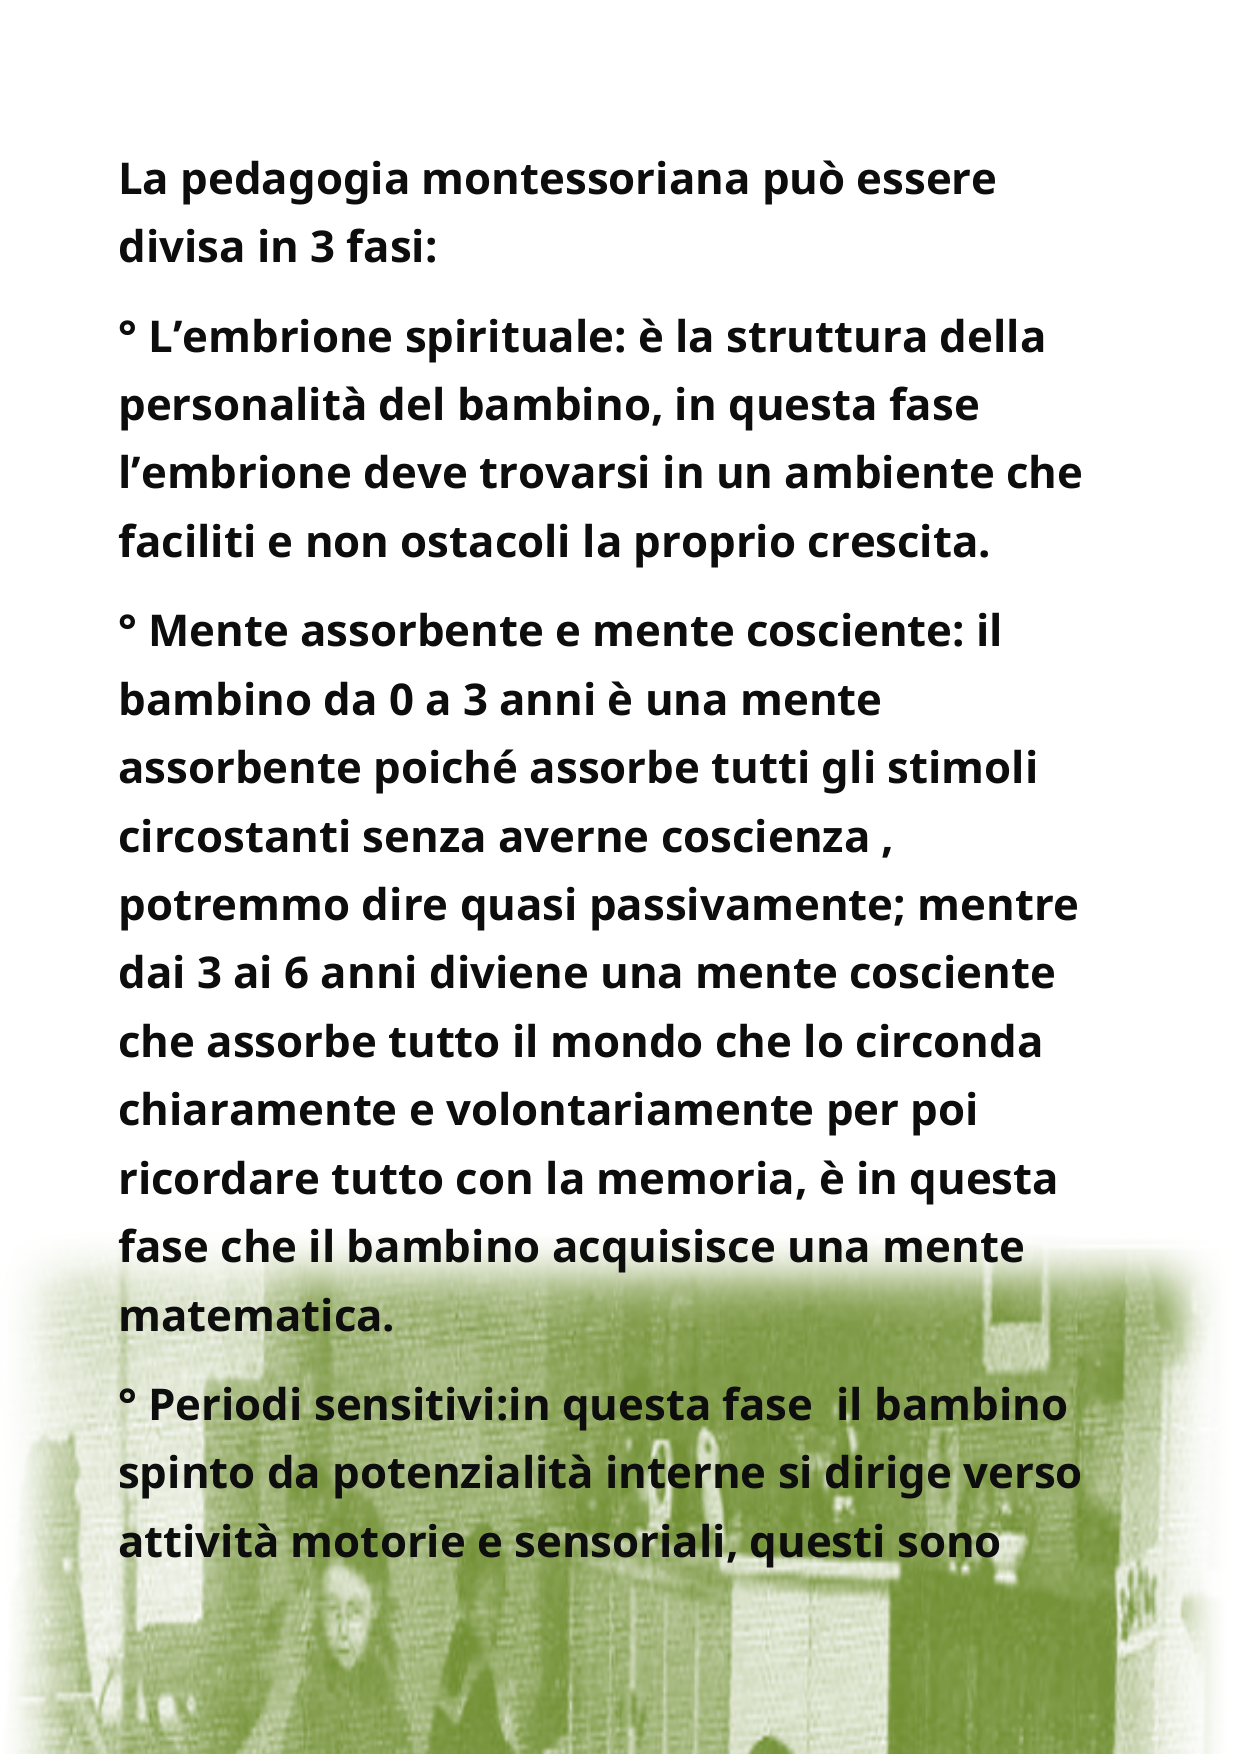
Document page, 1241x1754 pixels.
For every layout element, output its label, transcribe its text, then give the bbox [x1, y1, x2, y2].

text ° L’embrione spirituale: è la struttura della personalità del bambino, in questa fase l’embrione deve trovarsi in un ambiente che faciliti e non ostacoli la proprio crescita. [118, 305, 1122, 570]
text La pedagogia montessoriana può essere divisa in 3 fasi: [118, 148, 1122, 276]
text ° Mente assorbente e mente cosciente: il bambino da 0 a 3 anni è una mente assorbente poiché assorbe tutti gli stimoli circostanti senza averne coscienza , potremmo dire quasi passivamente; mentre dai 3 ai 6 anni diviene una mente cosciente che assorbe tutto il mondo che lo circonda chiaramente e volontariamente per poi ricordare tutto con la memoria, è in questa fase che il bambino acquisisce una mente matematica. [118, 600, 1122, 1344]
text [118, 1373, 1122, 1570]
